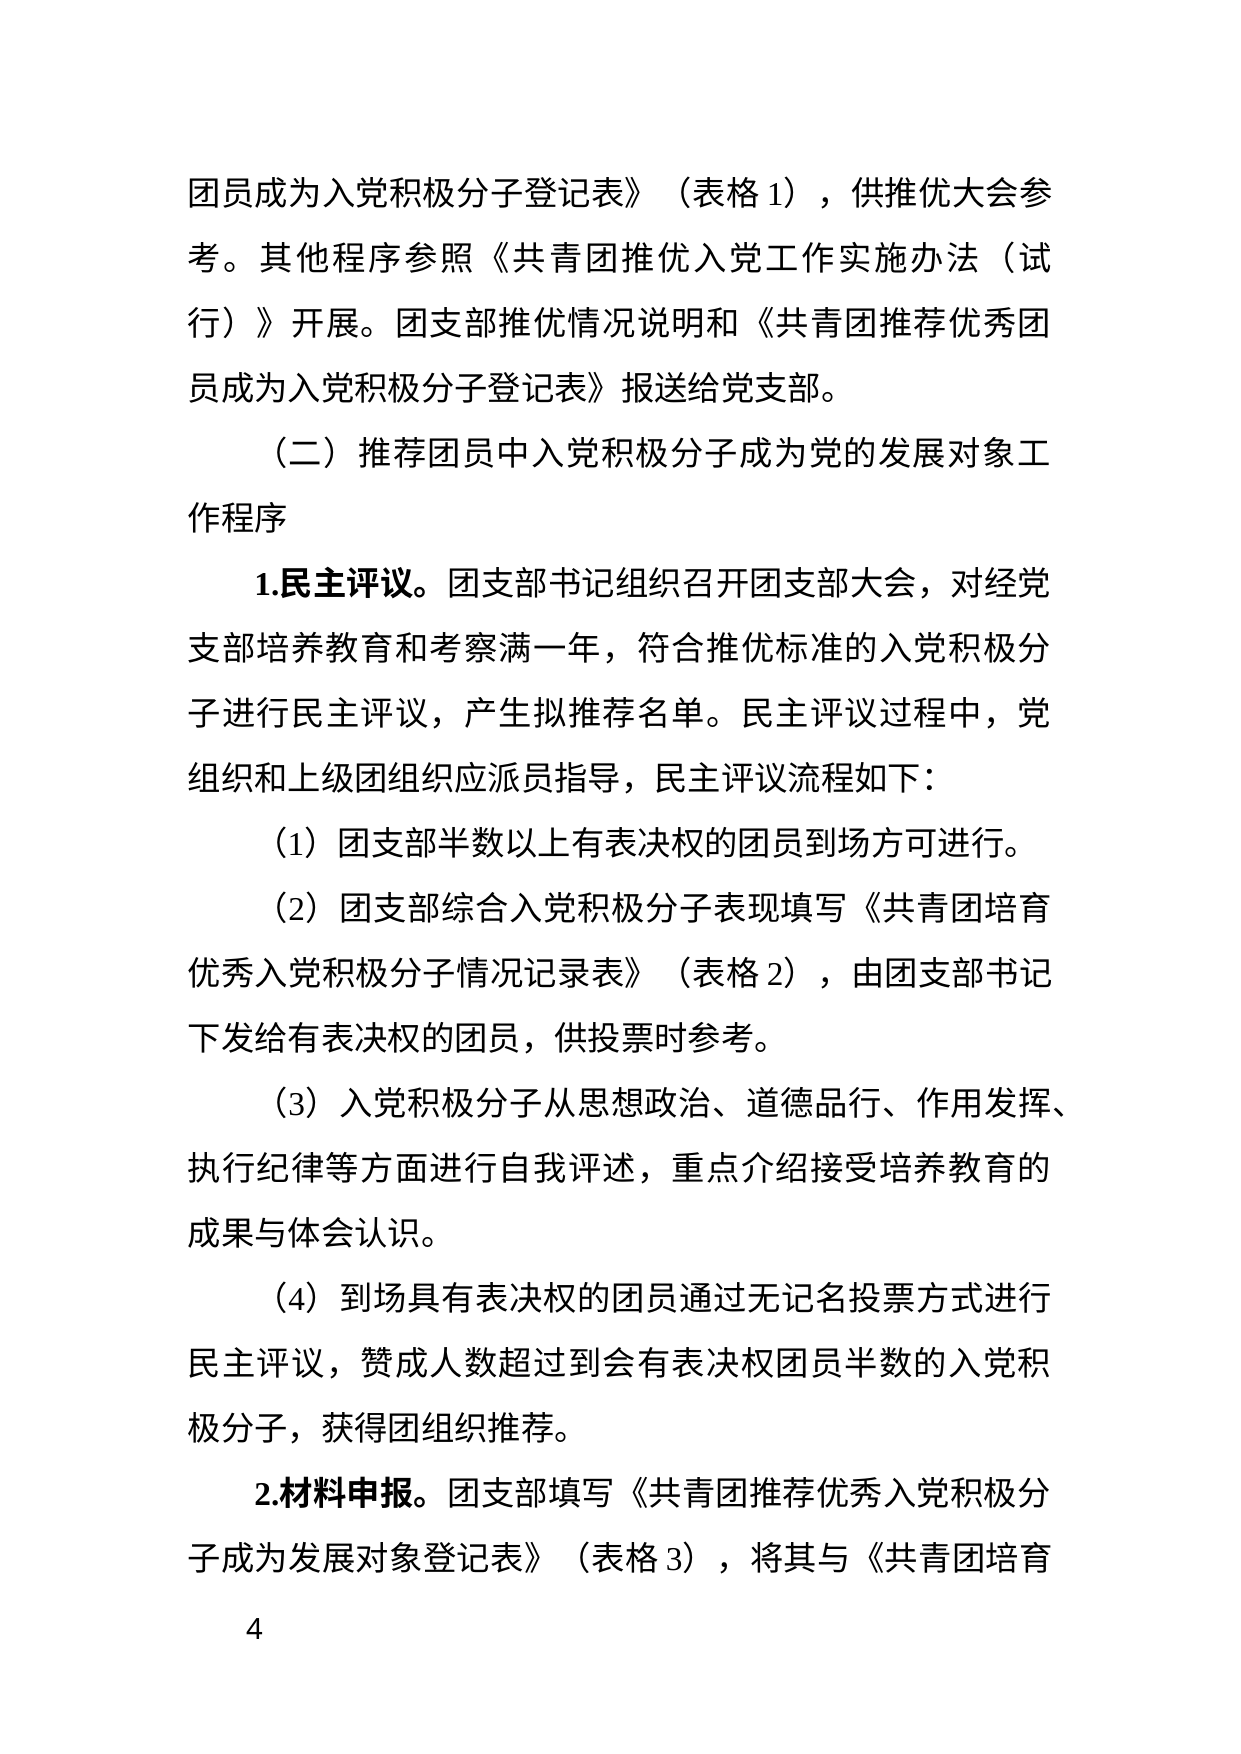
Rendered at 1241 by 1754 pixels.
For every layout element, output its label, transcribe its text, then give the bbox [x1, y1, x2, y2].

text 1.民主评议。团支部书记组织召开团支部大会，对经党支部培养教育和考察满一年，符合推优标准的入党积极分子进行民主评议，产生拟推荐名单。民主评议过程中，党组织和上级团组织应派员指导，民主评议流程如下： [187, 548, 1053, 808]
text （4）到场具有表决权的团员通过无记名投票方式进行民主评议，赞成人数超过到会有表决权团员半数的入党积极分子，获得团组织推荐。 [187, 1263, 1053, 1458]
text （二）推荐团员中入党积极分子成为党的发展对象工作程序 [187, 418, 1053, 548]
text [187, 158, 1053, 418]
text （1）团支部半数以上有表决权的团员到场方可进行。 [187, 808, 1053, 873]
text （2）团支部综合入党积极分子表现填写《共青团培育优秀入党积极分子情况记录表》（表格2），由团支部书记下发给有表决权的团员，供投票时参考。 [187, 873, 1053, 1068]
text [187, 1458, 1053, 1588]
text （3）入党积极分子从思想政治、道德品行、作用发挥、执行纪律等方面进行自我评述，重点介绍接受培养教育的成果与体会认识。 [187, 1068, 1053, 1263]
